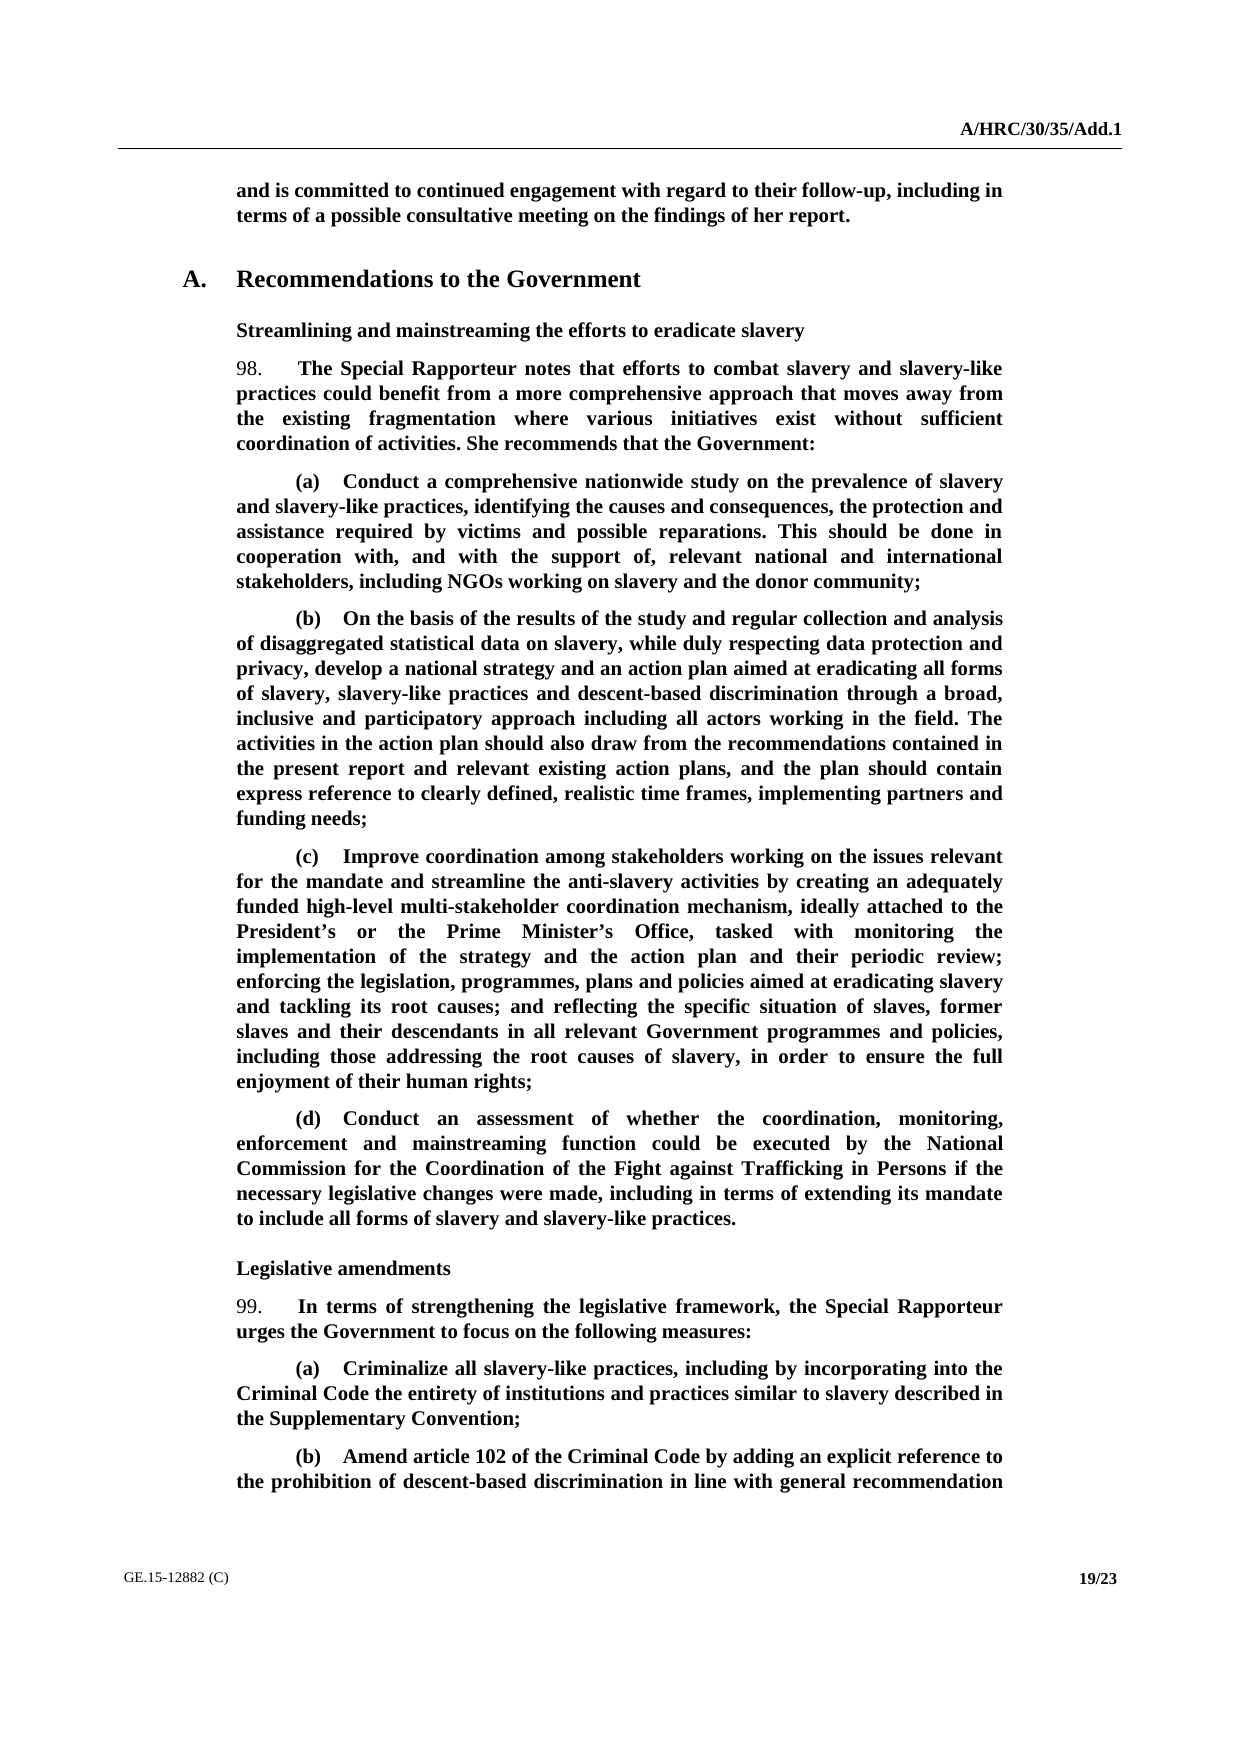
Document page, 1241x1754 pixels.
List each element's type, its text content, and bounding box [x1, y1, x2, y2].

text Streamlining and mainstreaming the efforts to eradicate slavery [118, 318, 1004, 343]
text (b) On the basis of the results of the study and regular collection and analysis of disaggregated statistical data on slavery, while duly respecting data protection and privacy, develop a national strategy and an action plan aimed at eradicating all forms of slavery, slavery-like practices and descent-based discrimination through a broad, inclusive and participatory approach including all actors working in the field. The activities in the action plan should also draw from the recommendations contained in the present report and relevant existing action plans, and the plan should contain express reference to clearly defined, realistic time frames, implementing partners and funding needs; [236, 605, 1004, 830]
text 99. In terms of strengthening the legislative framework, the Special Rapporteur urges the Government to focus on the following measures: [236, 1293, 1004, 1343]
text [236, 1443, 1004, 1493]
text (a) Criminalize all slavery-like practices, including by incorporating into the Criminal Code the entirety of institutions and practices similar to slavery described in the Supplementary Convention; [236, 1355, 1004, 1430]
text (c) Improve coordination among stakeholders working on the issues relevant for the mandate and streamline the anti-slavery activities by creating an adequately funded high-level multi-stakeholder coordination mechanism, ideally attached to the President’s or the Prime Minister’s Office, tasked with monitoring the implementation of the strategy and the action plan and their periodic review; enforcing the legislation, programmes, plans and policies aimed at eradicating slavery and tackling its root causes; and reflecting the specific situation of slaves, former slaves and their descendants in all relevant Government programmes and policies, including those addressing the root causes of slavery, in order to ensure the full enjoyment of their human rights; [236, 843, 1004, 1093]
text A. Recommendations to the Government [118, 265, 1004, 293]
text (d) Conduct an assessment of whether the coordination, monitoring, enforcement and mainstreaming function could be executed by the National Commission for the Coordination of the Fight against Trafficking in Persons if the necessary legislative changes were made, including in terms of extending its mandate to include all forms of slavery and slavery-like practices. [236, 1105, 1004, 1230]
text (a) Conduct a comprehensive nationwide study on the prevalence of slavery and slavery-like practices, identifying the causes and consequences, the protection and assistance required by victims and possible reparations. This should be done in cooperation with, and with the support of, relevant national and international stakeholders, including NGOs working on slavery and the donor community; [236, 468, 1004, 593]
text Legislative amendments [118, 1255, 1004, 1280]
text 98. The Special Rapporteur notes that efforts to combat slavery and slavery-like practices could benefit from a more comprehensive approach that moves away from the existing fragmentation where various initiatives exist without sufficient coordination of activities. She recommends that the Government: [236, 355, 1004, 455]
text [236, 177, 1004, 227]
